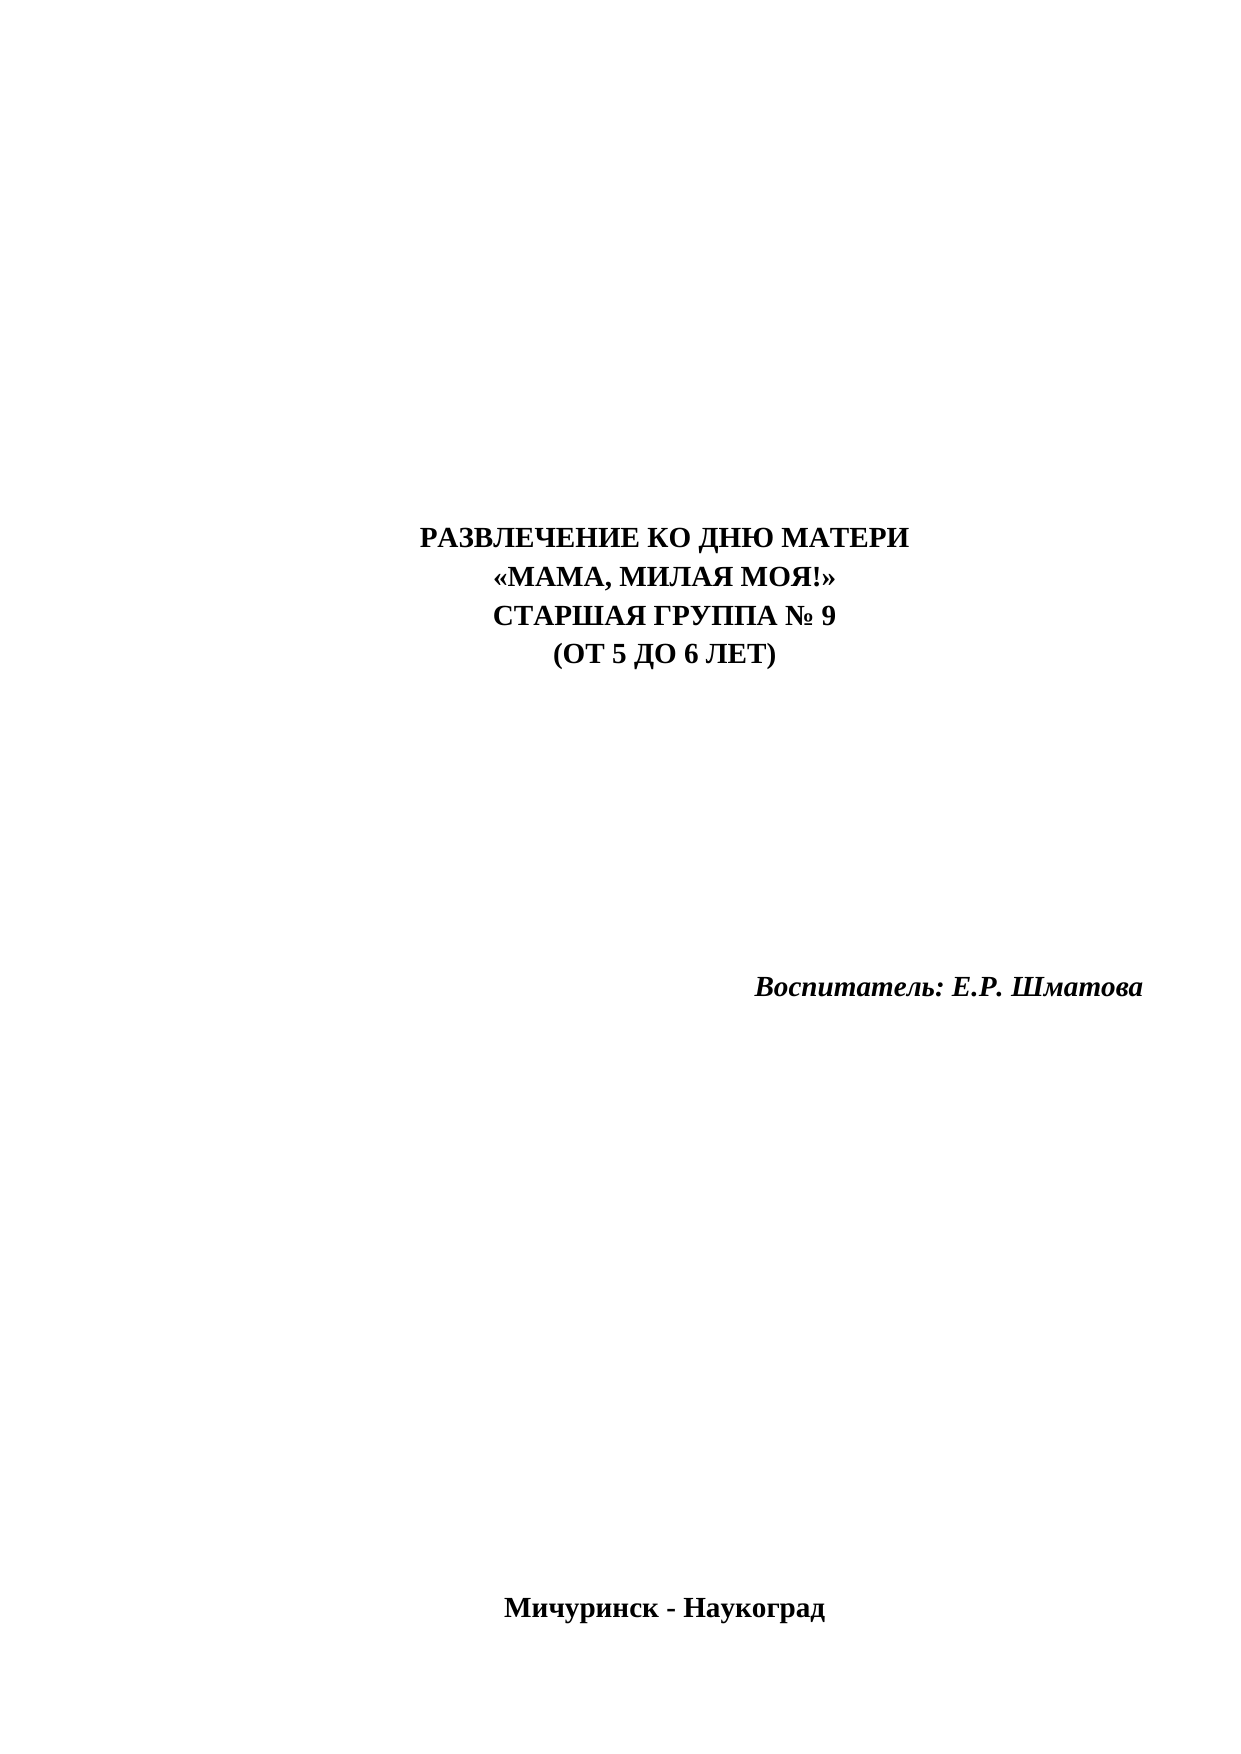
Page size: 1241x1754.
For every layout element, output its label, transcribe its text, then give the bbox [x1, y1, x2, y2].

text СТАРШАЯ ГРУППА № 9 [177, 598, 1152, 631]
text Мичуринск - Наукоград [177, 1590, 1152, 1623]
text (ОТ 5 ДО 6 ЛЕТ) [177, 636, 1152, 670]
text «МАМА, МИЛАЯ МОЯ!» [177, 559, 1152, 593]
text Воспитатель: Е.Р. Шматова [177, 969, 1152, 1003]
text РАЗВЛЕЧЕНИЕ КО ДНЮ МАТЕРИ [177, 521, 1152, 554]
